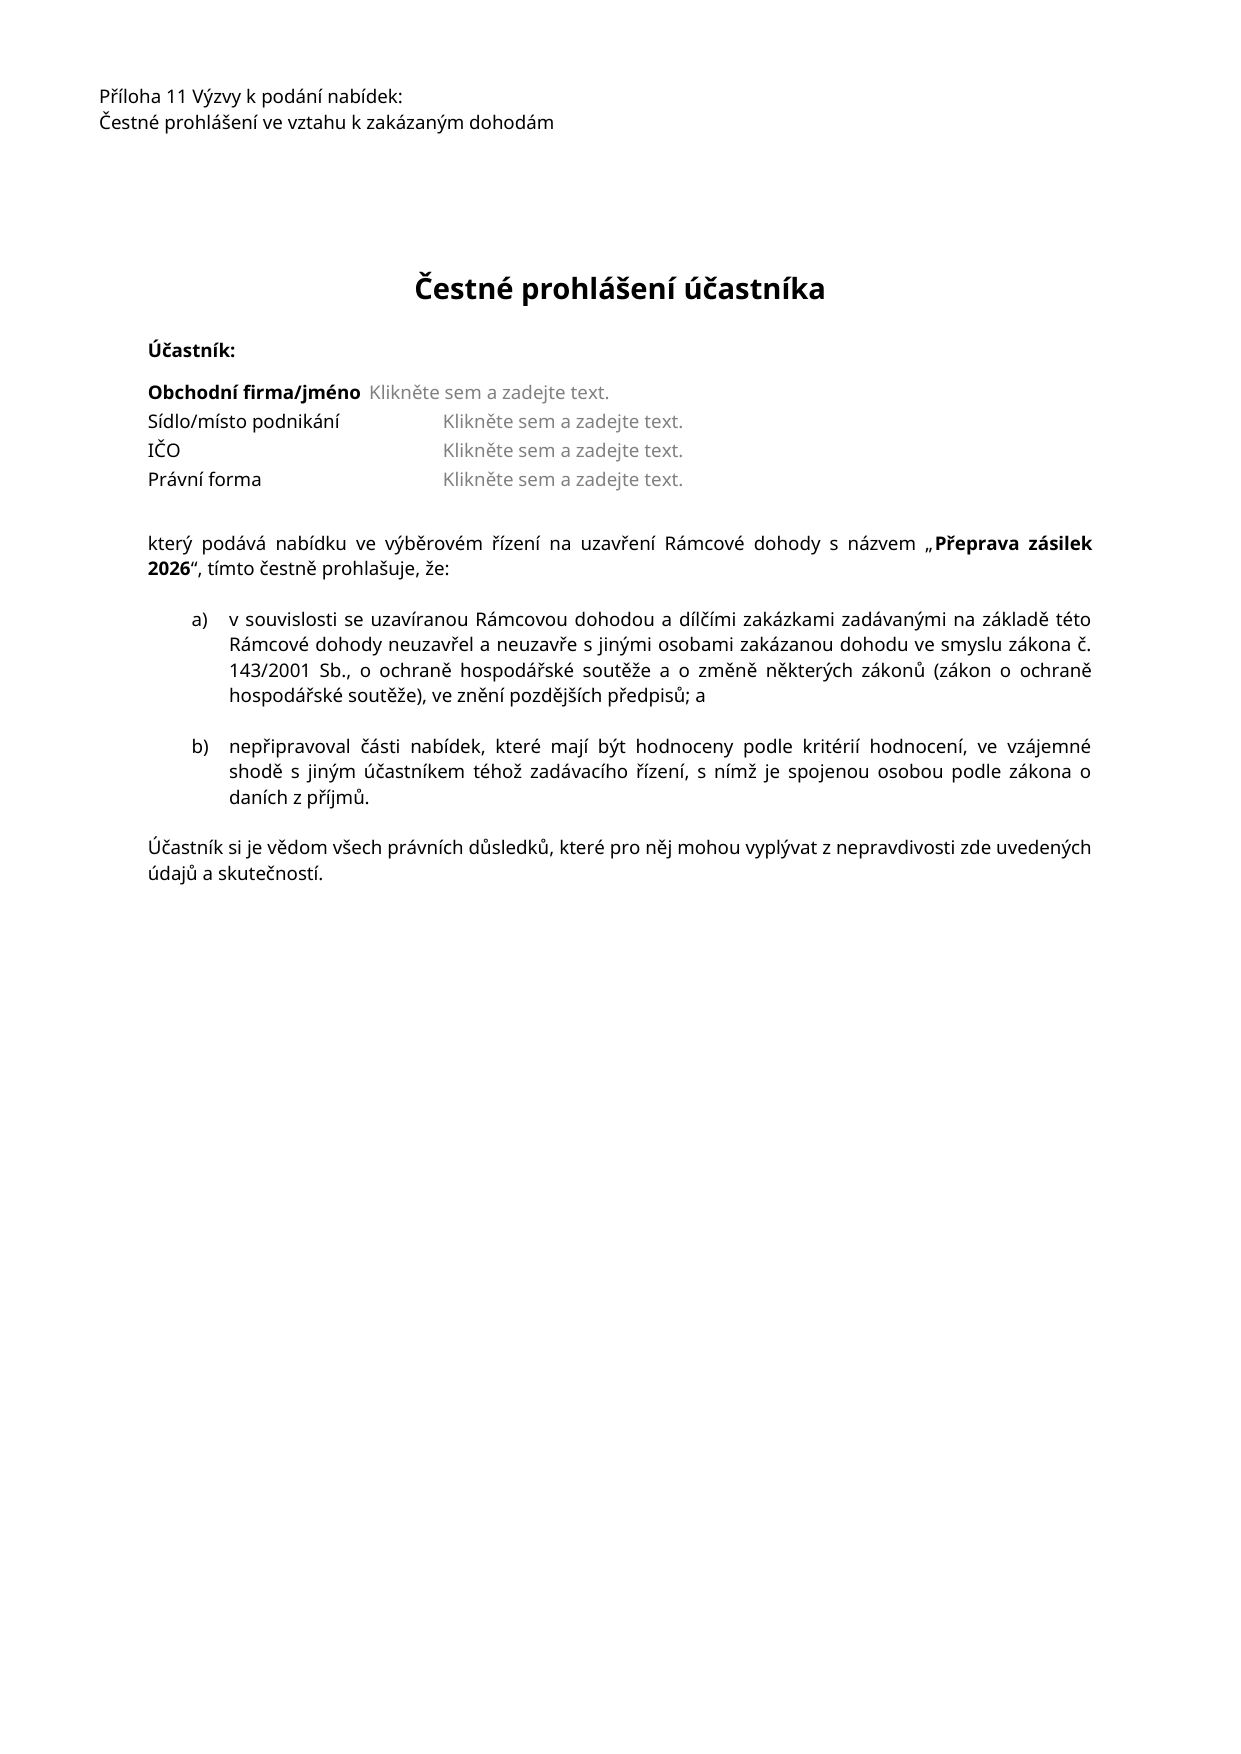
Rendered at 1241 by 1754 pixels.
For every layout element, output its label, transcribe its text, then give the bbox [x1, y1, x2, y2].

text Právní forma [148, 463, 1093, 492]
list nepřipravoval části nabídek, které mají být hodnoceny podle kritérií hodnocení, ve vzájemné shodě s jiným účastníkem téhož zadávacího řízení, s nímž je spojenou osobou podle zákona o daních z příjmů. [191, 733, 1093, 810]
text Obchodní firma/jméno [148, 376, 1093, 405]
text který podává nabídku ve výběrovém řízení na uzavření Rámcové dohody s názvem „Přeprava zásilek 2026“, tímto čestně prohlašuje, že: [148, 530, 1093, 581]
title Čestné prohlášení účastníka [148, 268, 1093, 308]
text Sídlo/místo podnikání [148, 405, 1093, 434]
text IČO [148, 434, 1093, 463]
text Účastník: [148, 333, 1093, 364]
list v souvislosti se uzavíranou Rámcovou dohodou a dílčími zakázkami zadávanými na základě této Rámcové dohody neuzavřel a neuzavře s jinými osobami zakázanou dohodu ve smyslu zákona č. 143/2001 Sb., o ochraně hospodářské soutěže a o změně některých zákonů (zákon o ochraně hospodářské soutěže), ve znění pozdějších předpisů; a [191, 606, 1093, 708]
text Účastník si je vědom všech právních důsledků, které pro něj mohou vyplývat z nepravdivosti zde uvedených údajů a skutečností. [148, 835, 1093, 886]
